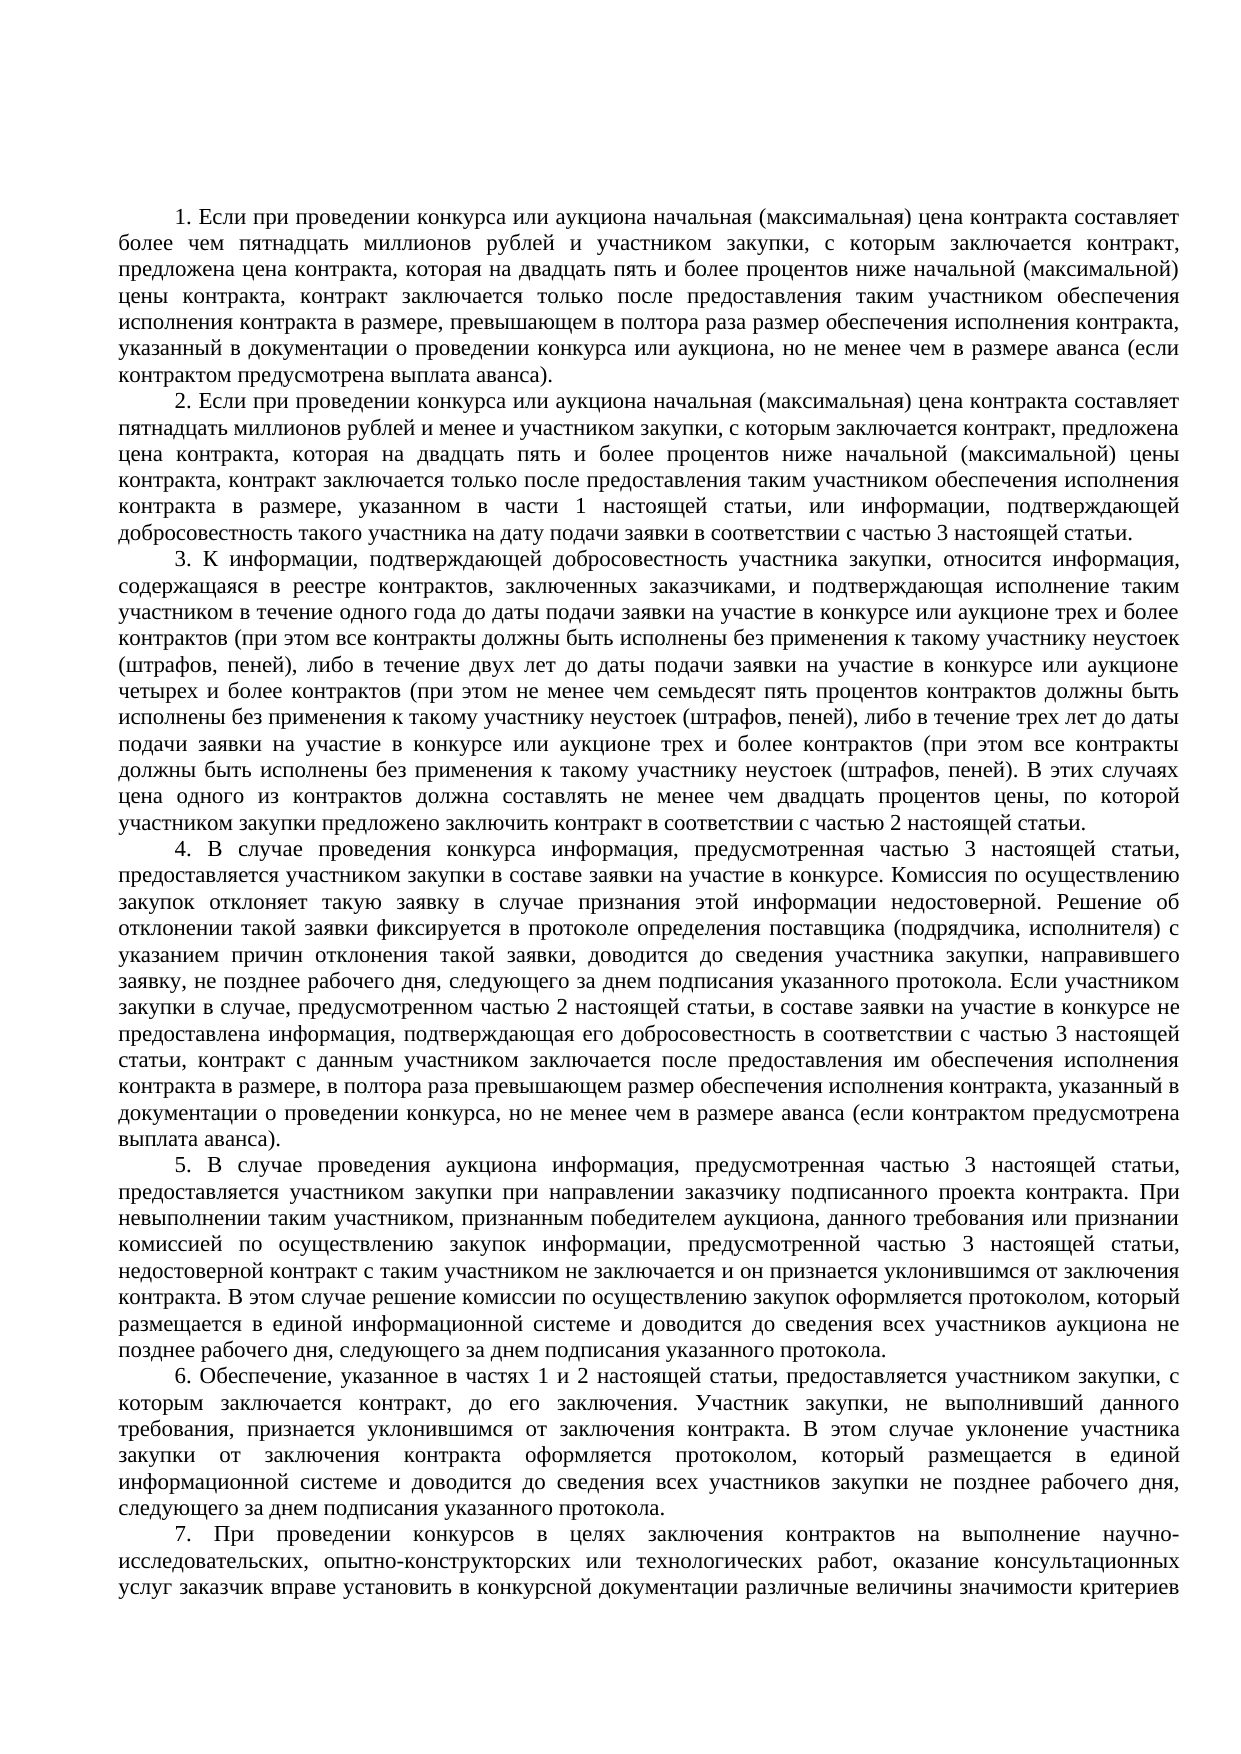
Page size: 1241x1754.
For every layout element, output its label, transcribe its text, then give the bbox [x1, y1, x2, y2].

text 3. К информации, подтверждающей добросовестность участника закупки, относится информация, содержащаяся в реестре контрактов, заключенных заказчиками, и подтверждающая исполнение таким участником в течение одного года до даты подачи заявки на участие в конкурсе или аукционе трех и более контрактов (при этом все контракты должны быть исполнены без применения к такому участнику неустоек (штрафов, пеней), либо в течение двух лет до даты подачи заявки на участие в конкурсе или аукционе четырех и более контрактов (при этом не менее чем семьдесят пять процентов контрактов должны быть исполнены без применения к такому участнику неустоек (штрафов, пеней), либо в течение трех лет до даты подачи заявки на участие в конкурсе или аукционе трех и более контрактов (при этом все контракты должны быть исполнены без применения к такому участнику неустоек (штрафов, пеней). В этих случаях цена одного из контрактов должна составлять не менее чем двадцать процентов цены, по которой участником закупки предложено заключить контракт в соответствии с частью 2 настоящей статьи. [118, 545, 1181, 835]
text 6. Обеспечение, указанное в частях 1 и 2 настоящей статьи, предоставляется участником закупки, с которым заключается контракт, до его заключения. Участник закупки, не выполнивший данного требования, признается уклонившимся от заключения контракта. В этом случае уклонение участника закупки от заключения контракта оформляется протоколом, который размещается в единой информационной системе и доводится до сведения всех участников закупки не позднее рабочего дня, следующего за днем подписания указанного протокола. [118, 1362, 1181, 1520]
text 5. В случае проведения аукциона информация, предусмотренная частью 3 настоящей статьи, предоставляется участником закупки при направлении заказчику подписанного проекта контракта. При невыполнении таким участником, признанным победителем аукциона, данного требования или признании комиссией по осуществлению закупок информации, предусмотренной частью 3 настоящей статьи, недостоверной контракт с таким участником не заключается и он признается уклонившимся от заключения контракта. В этом случае решение комиссии по осуществлению закупок оформляется протоколом, который размещается в единой информационной системе и доводится до сведения всех участников аукциона не позднее рабочего дня, следующего за днем подписания указанного протокола. [118, 1151, 1181, 1362]
text 2. Если при проведении конкурса или аукциона начальная (максимальная) цена контракта составляет пятнадцать миллионов рублей и менее и участником закупки, с которым заключается контракт, предложена цена контракта, которая на двадцать пять и более процентов ниже начальной (максимальной) цены контракта, контракт заключается только после предоставления таким участником обеспечения исполнения контракта в размере, указанном в части 1 настоящей статьи, или информации, подтверждающей добросовестность такого участника на дату подачи заявки в соответствии с частью 3 настоящей статьи. [118, 387, 1181, 545]
text 4. В случае проведения конкурса информация, предусмотренная частью 3 настоящей статьи, предоставляется участником закупки в составе заявки на участие в конкурсе. Комиссия по осуществлению закупок отклоняет такую заявку в случае признания этой информации недостоверной. Решение об отклонении такой заявки фиксируется в протоколе определения поставщика (подрядчика, исполнителя) с указанием причин отклонения такой заявки, доводится до сведения участника закупки, направившего заявку, не позднее рабочего дня, следующего за днем подписания указанного протокола. Если участником закупки в случае, предусмотренном частью 2 настоящей статьи, в составе заявки на участие в конкурсе не предоставлена информация, подтверждающая его добросовестность в соответствии с частью 3 настоящей статьи, контракт с данным участником заключается после предоставления им обеспечения исполнения контракта в размере, в полтора раза превышающем размер обеспечения исполнения контракта, указанный в документации о проведении конкурса, но не менее чем в размере аванса (если контрактом предусмотрена выплата аванса). [118, 835, 1181, 1151]
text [118, 1520, 1181, 1599]
text 1. Если при проведении конкурса или аукциона начальная (максимальная) цена контракта составляет более чем пятнадцать миллионов рублей и участником закупки, с которым заключается контракт, предложена цена контракта, которая на двадцать пять и более процентов ниже начальной (максимальной) цены контракта, контракт заключается только после предоставления таким участником обеспечения исполнения контракта в размере, превышающем в полтора раза размер обеспечения исполнения контракта, указанный в документации о проведении конкурса или аукциона, но не менее чем в размере аванса (если контрактом предусмотрена выплата аванса). [118, 203, 1181, 387]
